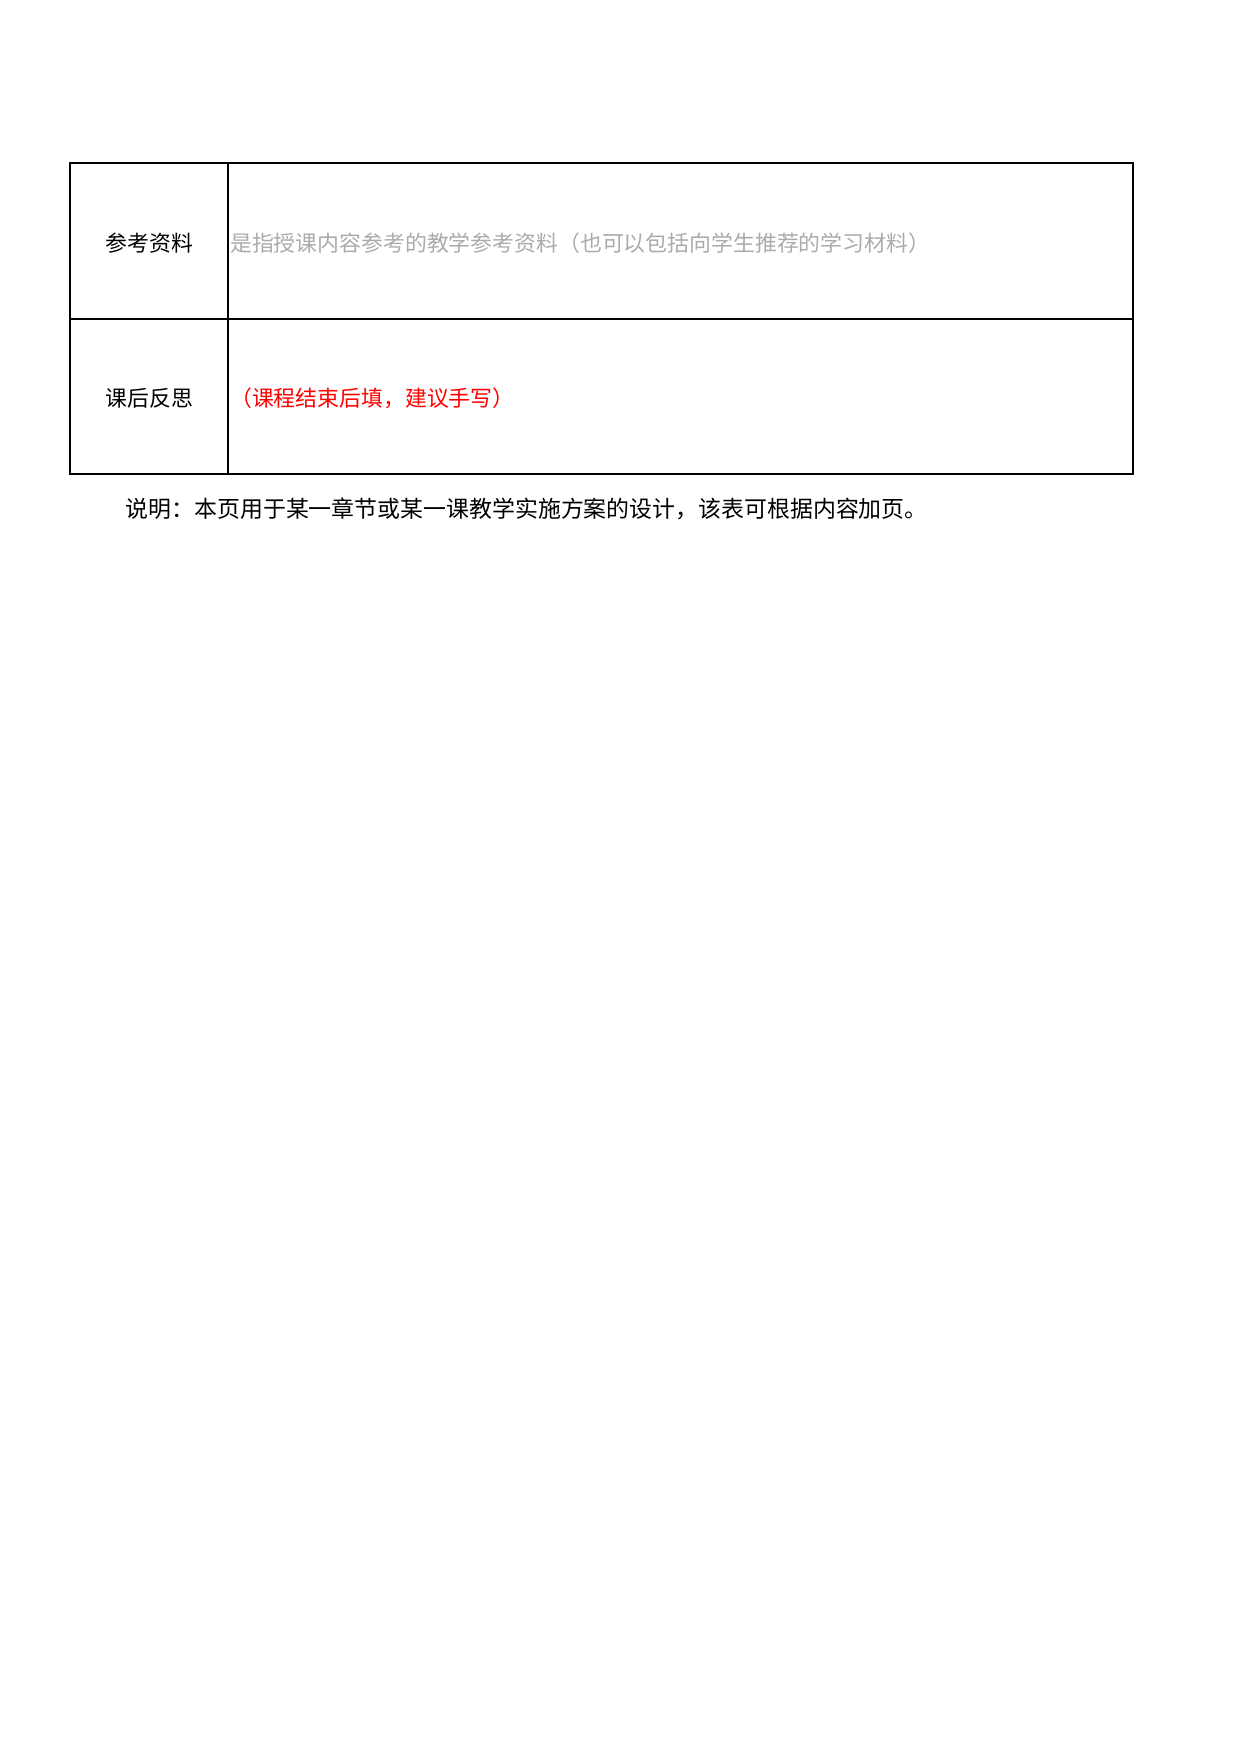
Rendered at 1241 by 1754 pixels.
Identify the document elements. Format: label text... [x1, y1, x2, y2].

text 说明：本页用于某一章节或某一课教学实施方案的设计，该表可根据内容加页。 [125, 475, 1171, 540]
table_cell 是指授课内容参考的教学参考资料（也可以包括向学生推荐的学习材料） [229, 164, 1132, 317]
table_cell 课后反思 [71, 320, 227, 473]
table_cell 参考资料 [71, 164, 227, 317]
table_cell （课程结束后填，建议手写） [229, 320, 1132, 473]
